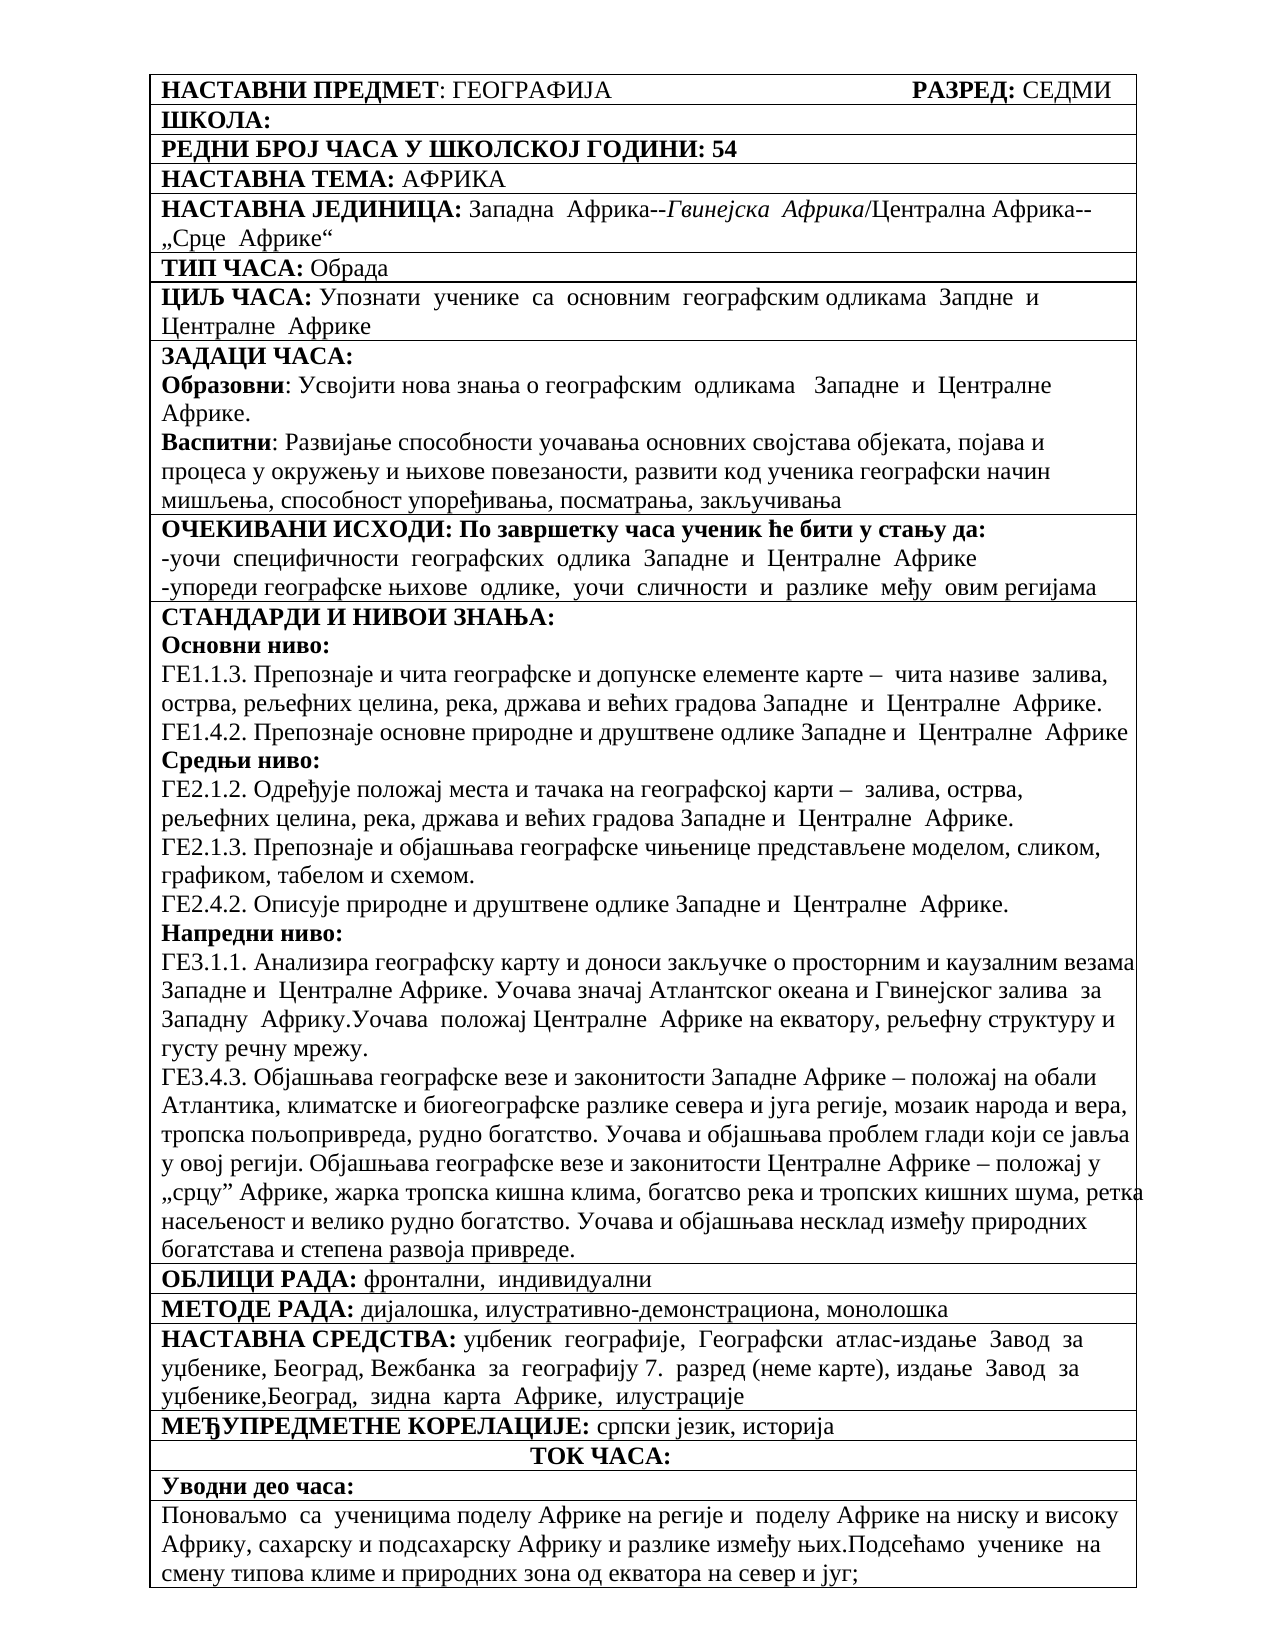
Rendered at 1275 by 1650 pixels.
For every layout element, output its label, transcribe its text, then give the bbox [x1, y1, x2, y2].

table_cell МЕЂУПРЕДМЕТНЕ КОРЕЛАЦИЈЕ: српски језик, историја [151, 1411, 1136, 1440]
table_cell СТАНДАРДИ И НИВОИ ЗНАЊА: Основни ниво: ГЕ1.1.3. Препознаје и чита географске и допунске елементе карте – чита називе залива, острва, рељефних целина, река, држава и већих градова Западне и Централне Африке. ГЕ1.4.2. Препознаје основне природне и друштвене одлике Западне и Централне Африке Средњи ниво: ГЕ2.1.2. Одређује положај места и тачака на географској карти – залива, острва, рељефних целина, река, држава и већих градова Западне и Централне Африке. ГЕ2.1.3. Препознаје и објашњава географске чињенице представљене моделом, сликом, графиком, табелом и схемом. ГЕ2.4.2. Описује природне и друштвене одлике Западне и Централне Африке. Напредни ниво: ГЕ3.1.1. Анализира географску карту и доноси закључке о просторним и каузалним везама Западне и Централне Африке. Уочава значај Атлантског океана и Гвинејског залива за Западну Африку.Уочава положај Централне Африке на екватору, рељефну структуру и густу речну мрежу. ГЕ3.4.3. Објашњава географске везе и законитости Западне Африке – положај на обали Атлантика, климатске и биогеографске разлике севера и југа регије, мозаик народа и вера, тропска пољопривреда, рудно богатство. Уочава и објашњава проблем глади који се јавља у овој регији. Објашњава географске везе и законитости Централне Африке – положај у „срцу” Африке, жарка тропска кишна клима, богатсво река и тропских кишних шума, ретка насељеност и велико рудно богатство. Уочава и објашњава несклад између природних богатстава и степена развоја привреде. [151, 602, 1136, 1263]
table_cell ОЧЕКИВАНИ ИСХОДИ: По завршетку часа ученик ће бити у стању да: -уочи специфичности географских одлика Западне и Централне Африке -упореди географске њихове одлике, уочи сличности и разлике међу овим регијама [151, 515, 1136, 601]
table_cell Уводни део часа: [151, 1471, 1136, 1499]
table_cell ОБЛИЦИ РАДА: фронтални, индивидуални [151, 1264, 1136, 1293]
table_cell НАСТАВНА ЈЕДИНИЦА: Западна Африка--Гвинејска Африка/Централна Африка--„Срце Африке“ [151, 194, 1136, 252]
table_cell ЗАДАЦИ ЧАСА: Образовни: Усвојити нова знања о географским одликама Западне и Централне Африке. Васпитни: Развијање способности уочавања основних својстава објеката, појава и процеса у окружењу и њихове повезаности, развити код ученика географски начин мишљења, способност упоређивања, посматрања, закључивања [151, 341, 1136, 513]
table_cell ТИП ЧАСА: Обрада [151, 253, 1136, 281]
table_cell Поноваљмо са ученицима поделу Африке на регије и поделу Африке на ниску и високу Африку, сахарску и подсахарску Африку и разлике између њих.Подсећамо ученике на смену типова климе и природних зона од екватора на север и југ; [151, 1501, 1136, 1587]
table_cell НАСТАВНА СРЕДСТВА: уџбеник географије, Географски атлас-издање Завод за уџбенике, Београд, Вежбанка за географију 7. разред (неме карте), издање Завод за уџбенике,Београд, зидна карта Африке, илустрације [151, 1324, 1136, 1410]
table_cell ШКОЛА: [151, 105, 1136, 133]
table_cell ЦИЉ ЧАСА: Упознати ученике са основним географским одликама Запдне и Централне Африке [151, 283, 1136, 340]
table_cell РЕДНИ БРОЈ ЧАСА У ШКОЛСКОЈ ГОДИНИ: 54 [151, 135, 1136, 163]
table_cell НАСТАВНА ТЕМА: АФРИКА [151, 164, 1136, 193]
table_header НАСТАВНИ ПРЕДМЕТ: ГЕОГРАФИЈА РАЗРЕД: СЕДМИ [151, 75, 1136, 104]
table_cell МЕТОДЕ РАДА: дијалошка, илустративно-демонстрациона, монолошка [151, 1294, 1136, 1323]
table_cell ТОК ЧАСА: [151, 1441, 1136, 1470]
